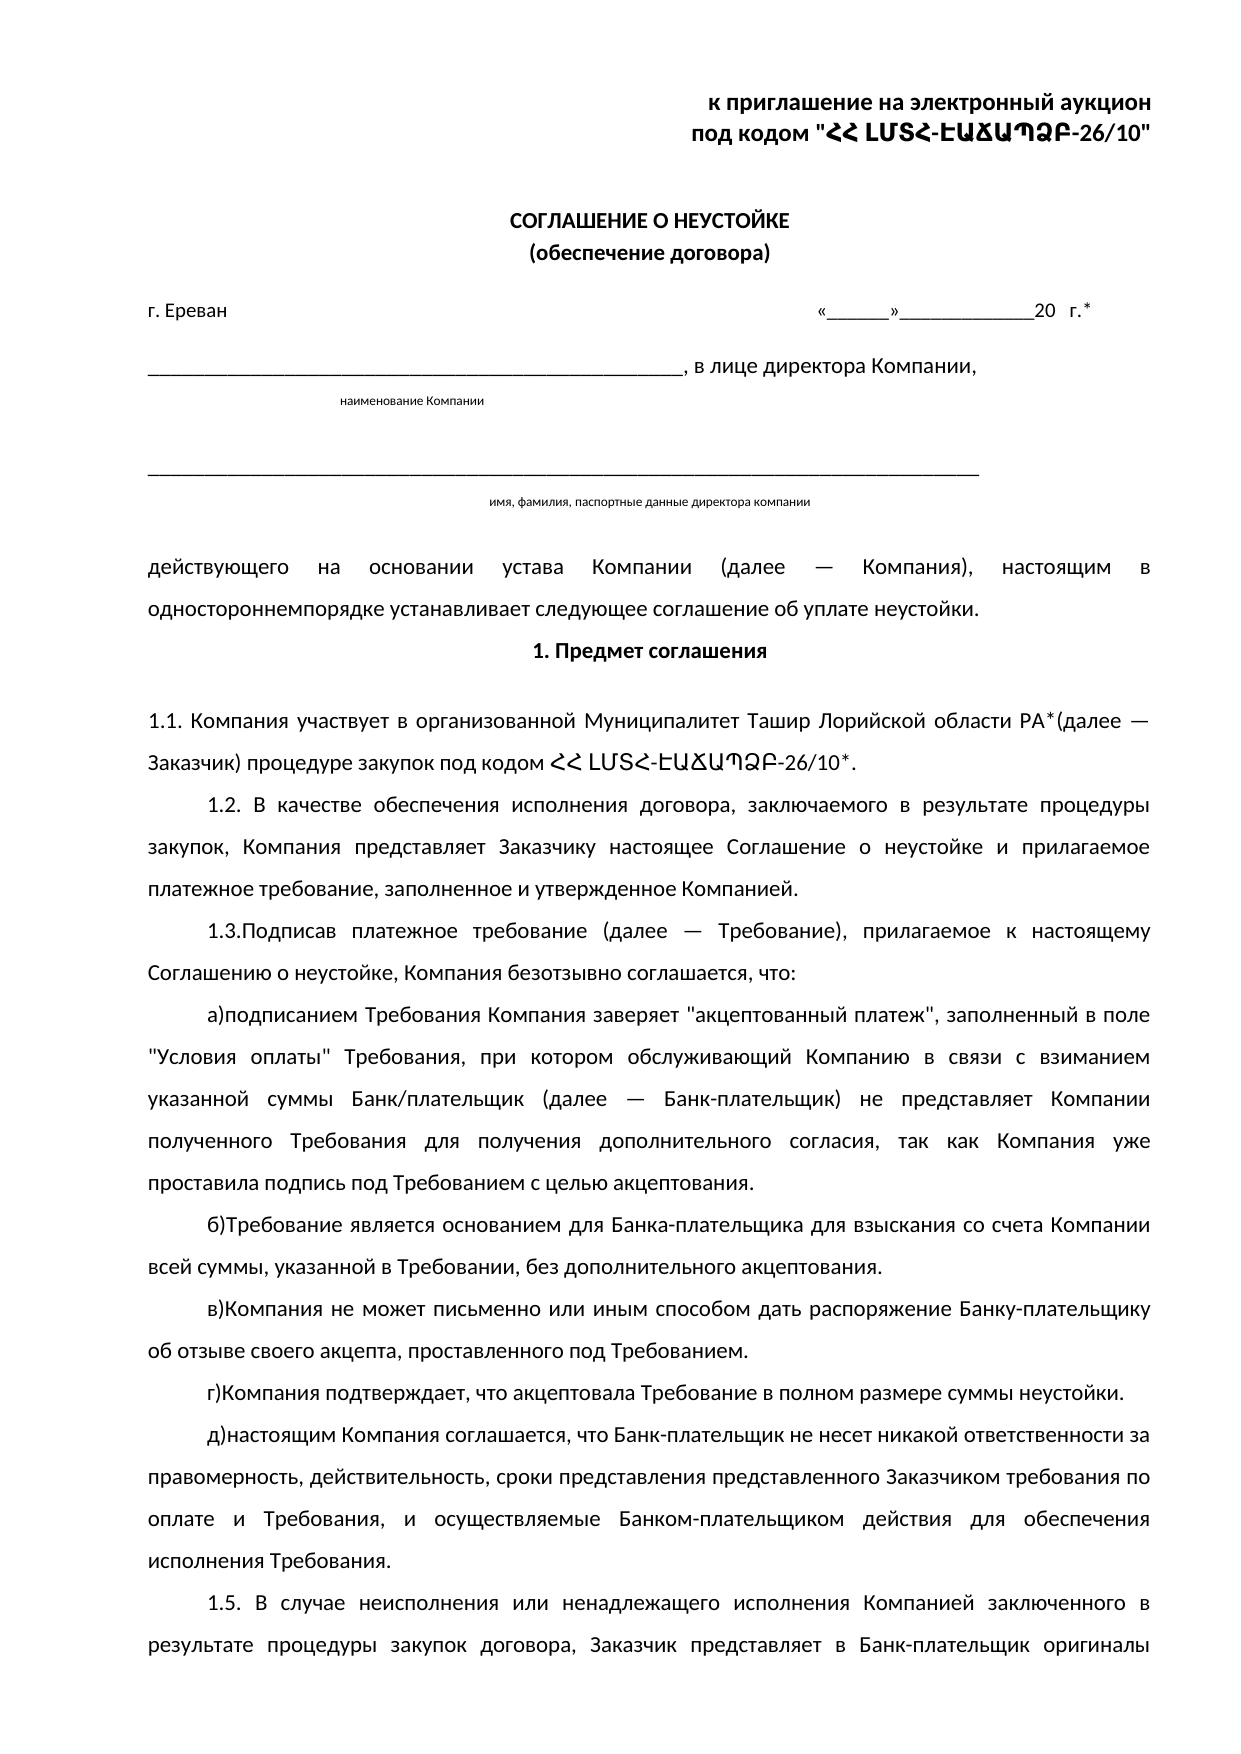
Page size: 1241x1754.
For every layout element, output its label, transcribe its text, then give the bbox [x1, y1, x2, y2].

text б)Требование является основанием для Банка-плательщика для взыскания со счета Компании всей суммы, указанной в Требовании, без дополнительного акцептования. [148, 1210, 1152, 1280]
text 1.3.Подписав платежное требование (далее — Требование), прилагаемое к настоящему Соглашению о неустойке, Компания безотзывно соглашается, что: [148, 916, 1152, 986]
text СОГЛАШЕНИЕ О НЕУСТОЙКЕ [148, 206, 1152, 234]
text действующего на основании устава Компании (далее — Компания), настоящим в одностороннемпорядке устанавливает следующее соглашение об уплате неустойки. [148, 552, 1152, 622]
text _______________________________________________, в лице директора Компании, [148, 351, 1152, 379]
text 1.1. Компания участвует в организованной Муниципалитет Ташир Лорийской области РА*(далее — Заказчик) процедуре закупок под кодом ՀՀ ԼՄՏՀ-ԷԱՃԱՊՁԲ-26/10*. [148, 706, 1152, 776]
text 1. Предмет соглашения [148, 636, 1152, 664]
text к приглашение на электронный аукцион [177, 86, 1152, 117]
text г)Компания подтверждает, что акцептовала Требование в полном размере суммы неустойки. [148, 1378, 1152, 1406]
text в)Компания не может письменно или иным способом дать распоряжение Банку-плательщику об отзыве своего акцепта, проставленного под Требованием. [148, 1294, 1152, 1364]
text а)подписанием Требования Компания заверяет "акцептованный платеж", заполненный в поле "Условия оплаты" Требования, при котором обслуживающий Компанию в связи с взиманием указанной суммы Банк/плательщик (далее — Банк-плательщик) не представляет Компании полученного Требования для получения дополнительного согласия, так как Компания уже проставила подпись под Требованием с целью акцептования. [148, 1000, 1152, 1196]
text д)настоящим Компания соглашается, что Банк-плательщик не несет никакой ответственности за правомерность, действительность, сроки представления представленного Заказчиком требования по оплате и Требования, и осуществляемые Банком-плательщиком действия для обеспечения исполнения Требования. [148, 1420, 1152, 1574]
text имя, фамилия, паспортные данные директора компании [148, 494, 1152, 522]
text под кодом "ՀՀ ԼՄՏՀ-ԷԱՃԱՊՁԲ-26/10" [148, 117, 1152, 147]
text (обеспечение договора) [148, 238, 1152, 266]
text 1.2. В качестве обеспечения исполнения договора, заключаемого в результате процедуры закупок, Компания представляет Заказчику настоящее Соглашение о неустойке и прилагаемое платежное требование, заполненное и утвержденное Компанией. [148, 790, 1152, 902]
text наименование Компании [340, 393, 1152, 421]
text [148, 1588, 1152, 1658]
table_header «______»_____________20 г.* [635, 297, 1104, 351]
text _________________________________________________________________________ [148, 452, 1152, 480]
table_header г. Ереван [136, 297, 635, 351]
